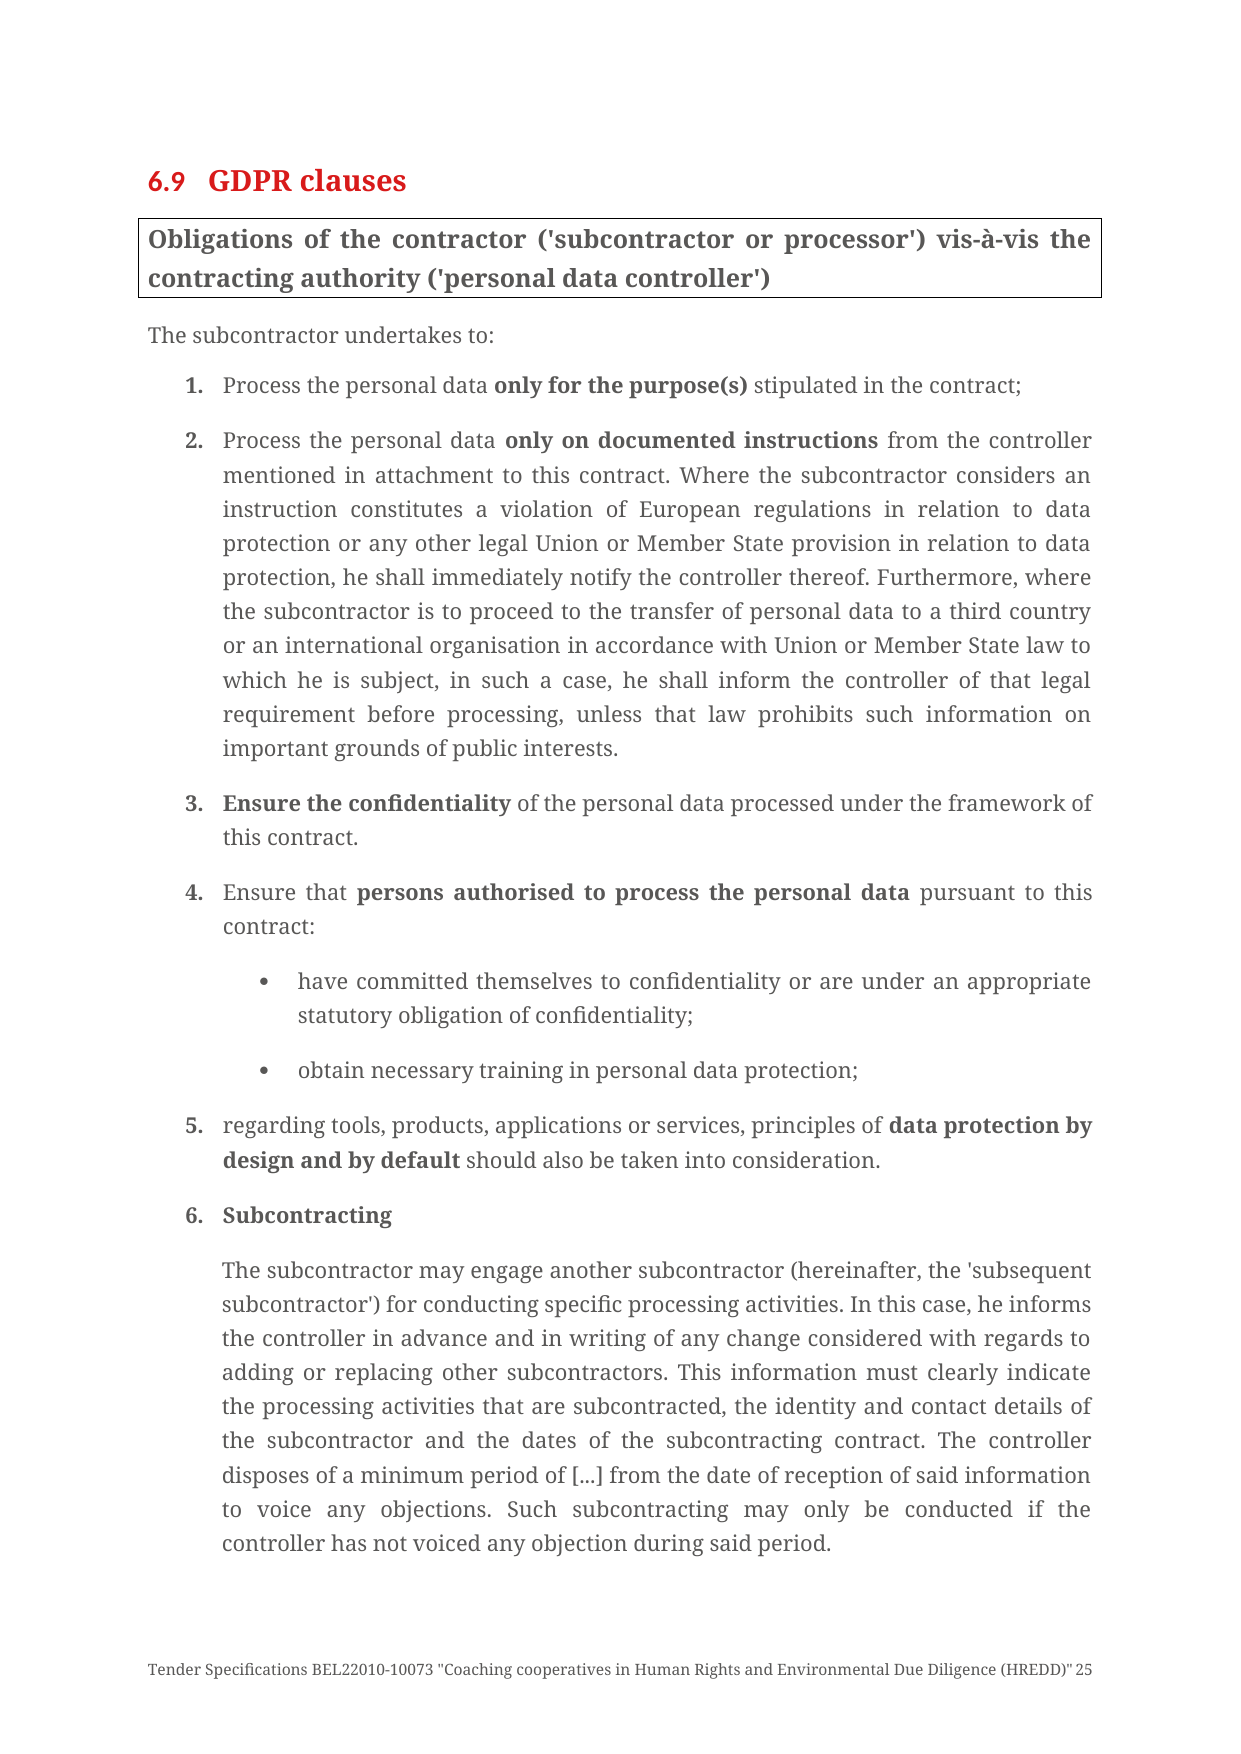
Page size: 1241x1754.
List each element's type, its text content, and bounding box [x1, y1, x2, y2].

list Process the personal data only for the purpose(s) stipulated in the contract; [185, 370, 1092, 400]
list regarding tools, products, applications or services, principles of data protection by design and by default should also be taken into consideration. [185, 1110, 1092, 1174]
subtitle GDPR clauses [148, 160, 1092, 200]
list Process the personal data only on documented instructions from the controller mentioned in attachment to this contract. Where the subcontractor considers an instruction constitutes a violation of European regulations in relation to data protection or any other legal Union or Member State provision in relation to data protection, he shall immediately notify the controller thereof. Furthermore, where the subcontractor is to proceed to the transfer of personal data to a third country or an international organisation in accordance with Union or Member State law to which he is subject, in such a case, he shall inform the controller of that legal requirement before processing, unless that law prohibits such information on important grounds of public interests. [185, 425, 1092, 763]
text The subcontractor undertakes to: [148, 319, 1092, 349]
text The subcontractor may engage another subcontractor (hereinafter, the 'subsequent subcontractor') for conducting specific processing activities. In this case, he informs the controller in advance and in writing of any change considered with regards to adding or replacing other subcontractors. This information must clearly indicate the processing activities that are subcontracted, the identity and contact details of the subcontractor and the dates of the subcontracting contract. The controller disposes of a minimum period of [...] from the date of reception of said information to voice any objections. Such subcontracting may only be conducted if the controller has not voiced any objection during said period. [222, 1254, 1092, 1558]
list have committed themselves to confidentiality or are under an appropriate statutory obligation of confidentiality; [260, 966, 1092, 1030]
text Obligations of the contractor ('subcontractor or processor') vis-à-vis the contracting authority ('personal data controller') [139, 219, 1101, 297]
list Ensure the confidentiality of the personal data processed under the framework of this contract. [185, 788, 1092, 852]
list Ensure that persons authorised to process the personal data pursuant to this contract: [185, 877, 1092, 941]
list Subcontracting [185, 1199, 1092, 1229]
list obtain necessary training in personal data protection; [260, 1055, 1092, 1085]
